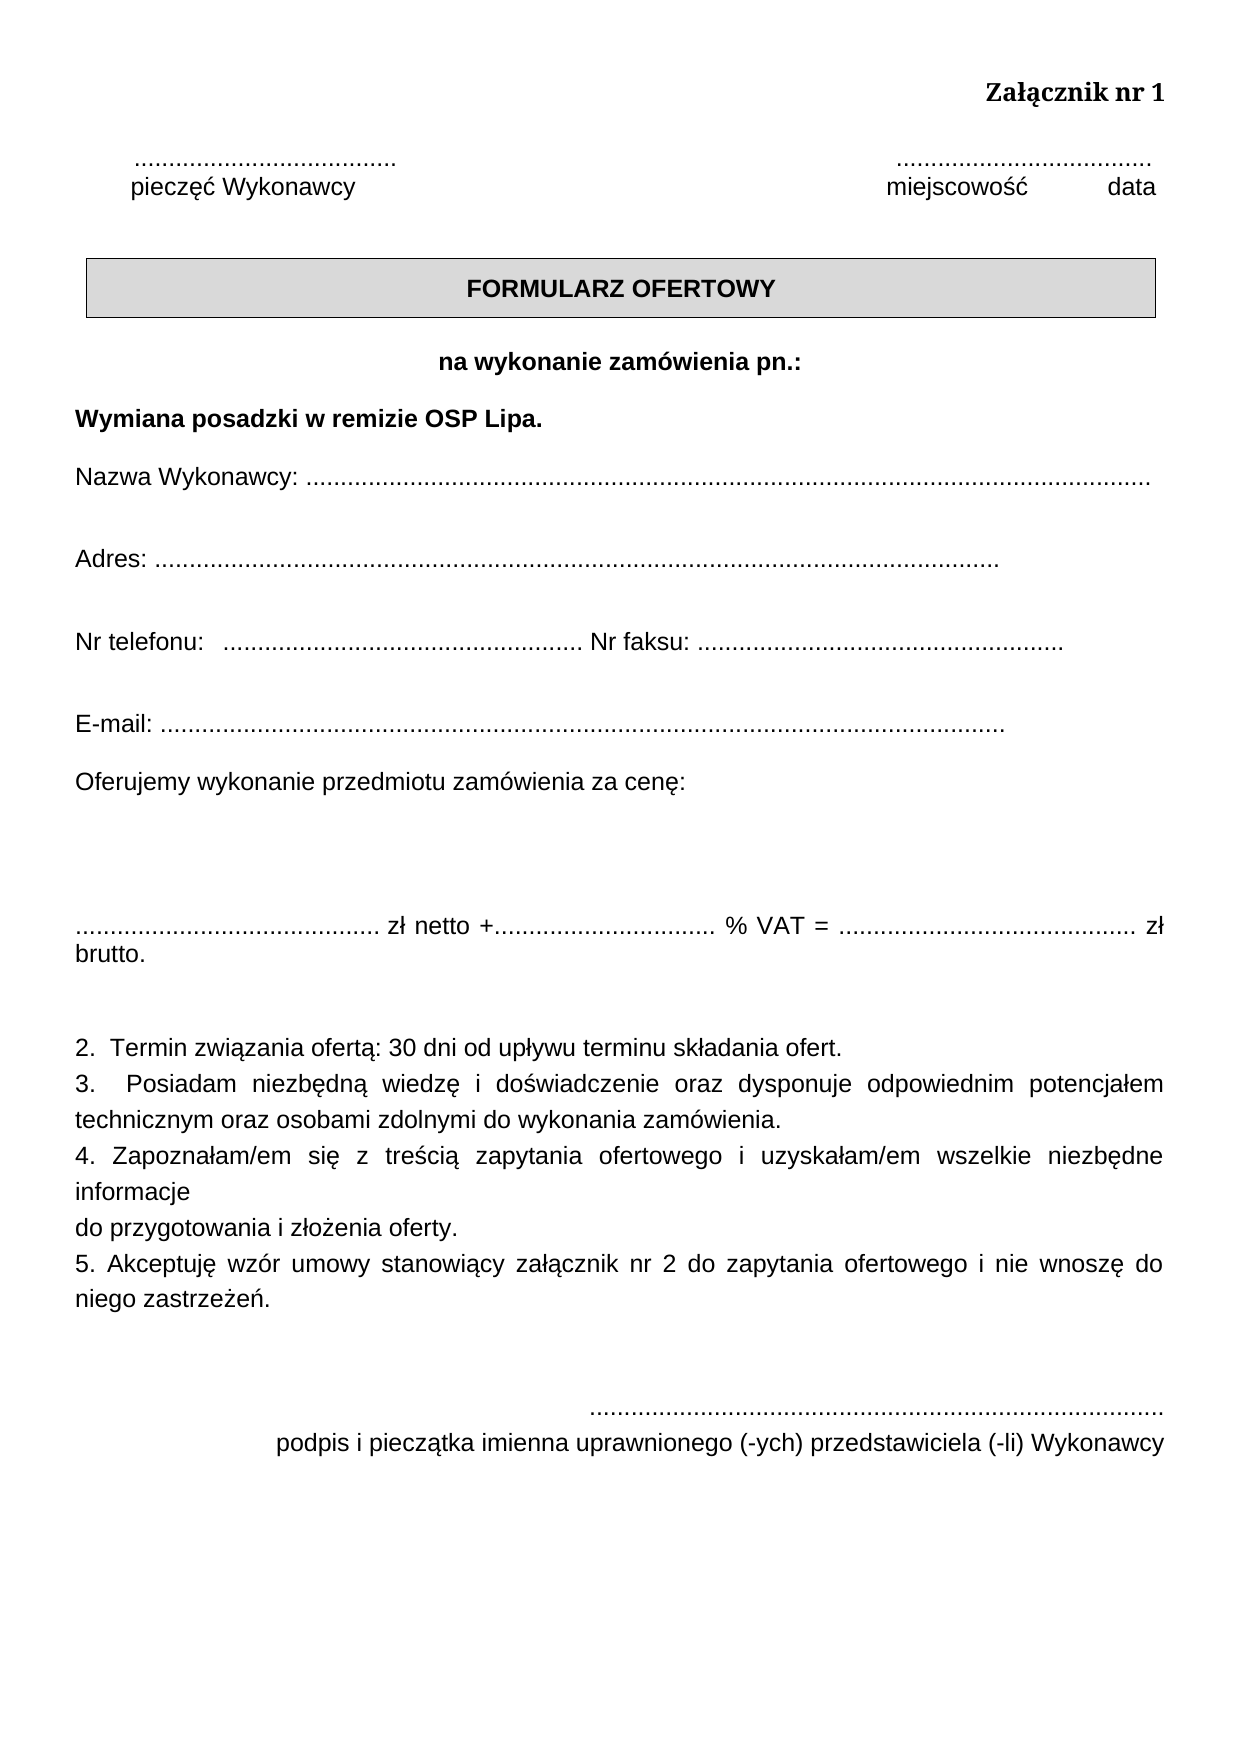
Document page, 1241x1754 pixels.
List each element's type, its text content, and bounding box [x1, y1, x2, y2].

text 3. Posiadam niezbędną wiedzę i doświadczenie oraz dysponuje odpowiednim potencjałem technicznym oraz osobami zdolnymi do wykonania zamówienia. [75, 1069, 1165, 1133]
text ...................................... ..................................... [75, 143, 1165, 172]
text 5. Akceptuję wzór umowy stanowiący załącznik nr 2 do zapytania ofertowego i nie wnoszę do niego zastrzeżeń. [75, 1248, 1165, 1313]
text podpis i pieczątka imienna uprawnionego (-ych) przedstawiciela (-li) Wykonawcy [75, 1428, 1165, 1457]
text Oferujemy wykonanie przedmiotu zamówienia za cenę: [75, 767, 1165, 796]
table_header FORMULARZ OFERTOWY [87, 259, 1155, 317]
text pieczęć Wykonawcy miejscowość data [75, 172, 1165, 201]
text 2. Termin związania ofertą: 30 dni od upływu terminu składania ofert. [75, 1033, 1165, 1062]
text ................................................................................... [75, 1392, 1165, 1421]
text na wykonanie zamówienia pn.: [75, 347, 1165, 376]
text Nr telefonu: .................................................... Nr faksu: ..................................................... [75, 627, 1165, 656]
text Wymiana posadzki w remizie OSP Lipa. [75, 404, 1165, 433]
text Załącznik nr 1 [75, 75, 1165, 109]
text Adres: .......................................................................................................................... [75, 544, 1165, 573]
text 4. Zapoznałam/em się z treścią zapytania ofertowego i uzyskałam/em wszelkie niezbędne informacje do przygotowania i złożenia oferty. [75, 1141, 1165, 1241]
text ............................................ zł netto +................................ % VAT = ........................................... zł brutto. [75, 911, 1165, 968]
text Nazwa Wykonawcy: .......................................................................................................................... [75, 462, 1165, 491]
text E-mail: .......................................................................................................................... [75, 709, 1165, 738]
